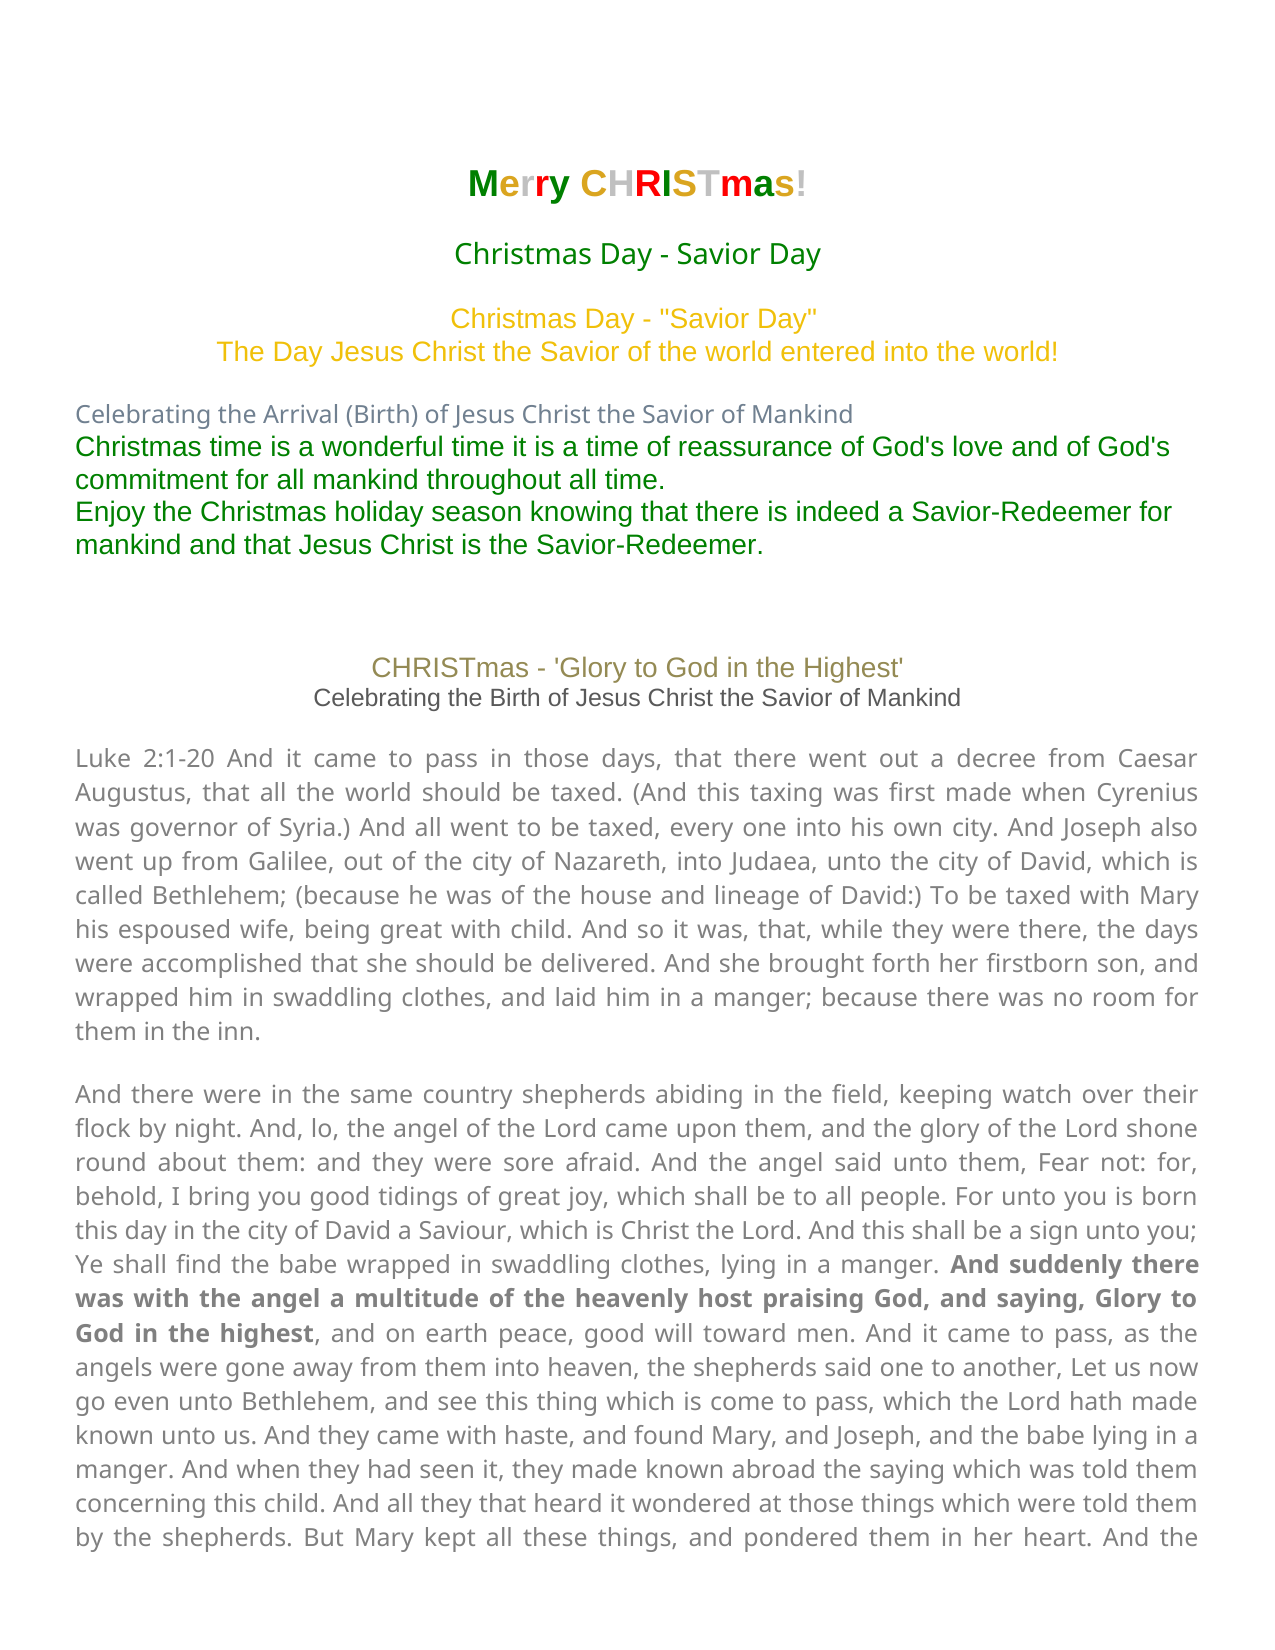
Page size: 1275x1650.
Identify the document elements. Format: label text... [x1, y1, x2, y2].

text Luke 2:1-20 And it came to pass in those days, that there went out a decree from Caesar Augustus, that all the world should be taxed. (And this taxing was first made when Cyrenius was governor of Syria.) And all went to be taxed, every one into his own city. And Joseph also went up from Galilee, out of the city of Nazareth, into Judaea, unto the city of David, which is called Bethlehem; (because he was of the house and lineage of David:) To be taxed with Mary his espoused wife, being great with child. And so it was, that, while they were there, the days were accomplished that she should be delivered. And she brought forth her firstborn son, and wrapped him in swaddling clothes, and laid him in a manger; because there was no room for them in the inn. [75, 741, 1200, 1048]
text Christmas Day - Savior Day [75, 233, 1200, 273]
text CHRISTmas - 'Glory to God in the Highest' Celebrating the Birth of Jesus Christ the Savior of Mankind [75, 651, 1200, 712]
text Merry CHRISTmas! [75, 161, 1200, 204]
text Christmas Day - "Savior Day" The Day Jesus Christ the Savior of the world entered into the world! [75, 302, 1200, 367]
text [75, 1077, 1200, 1554]
text Celebrating the Arrival (Birth) of Jesus Christ the Savior of Mankind Christmas time is a wonderful time it is a time of reassurance of God's love and of God's commitment for all mankind throughout all time. Enjoy the Christmas holiday season knowing that there is indeed a Savior-Redeemer for mankind and that Jesus Christ is the Savior-Redeemer. [75, 396, 1200, 560]
